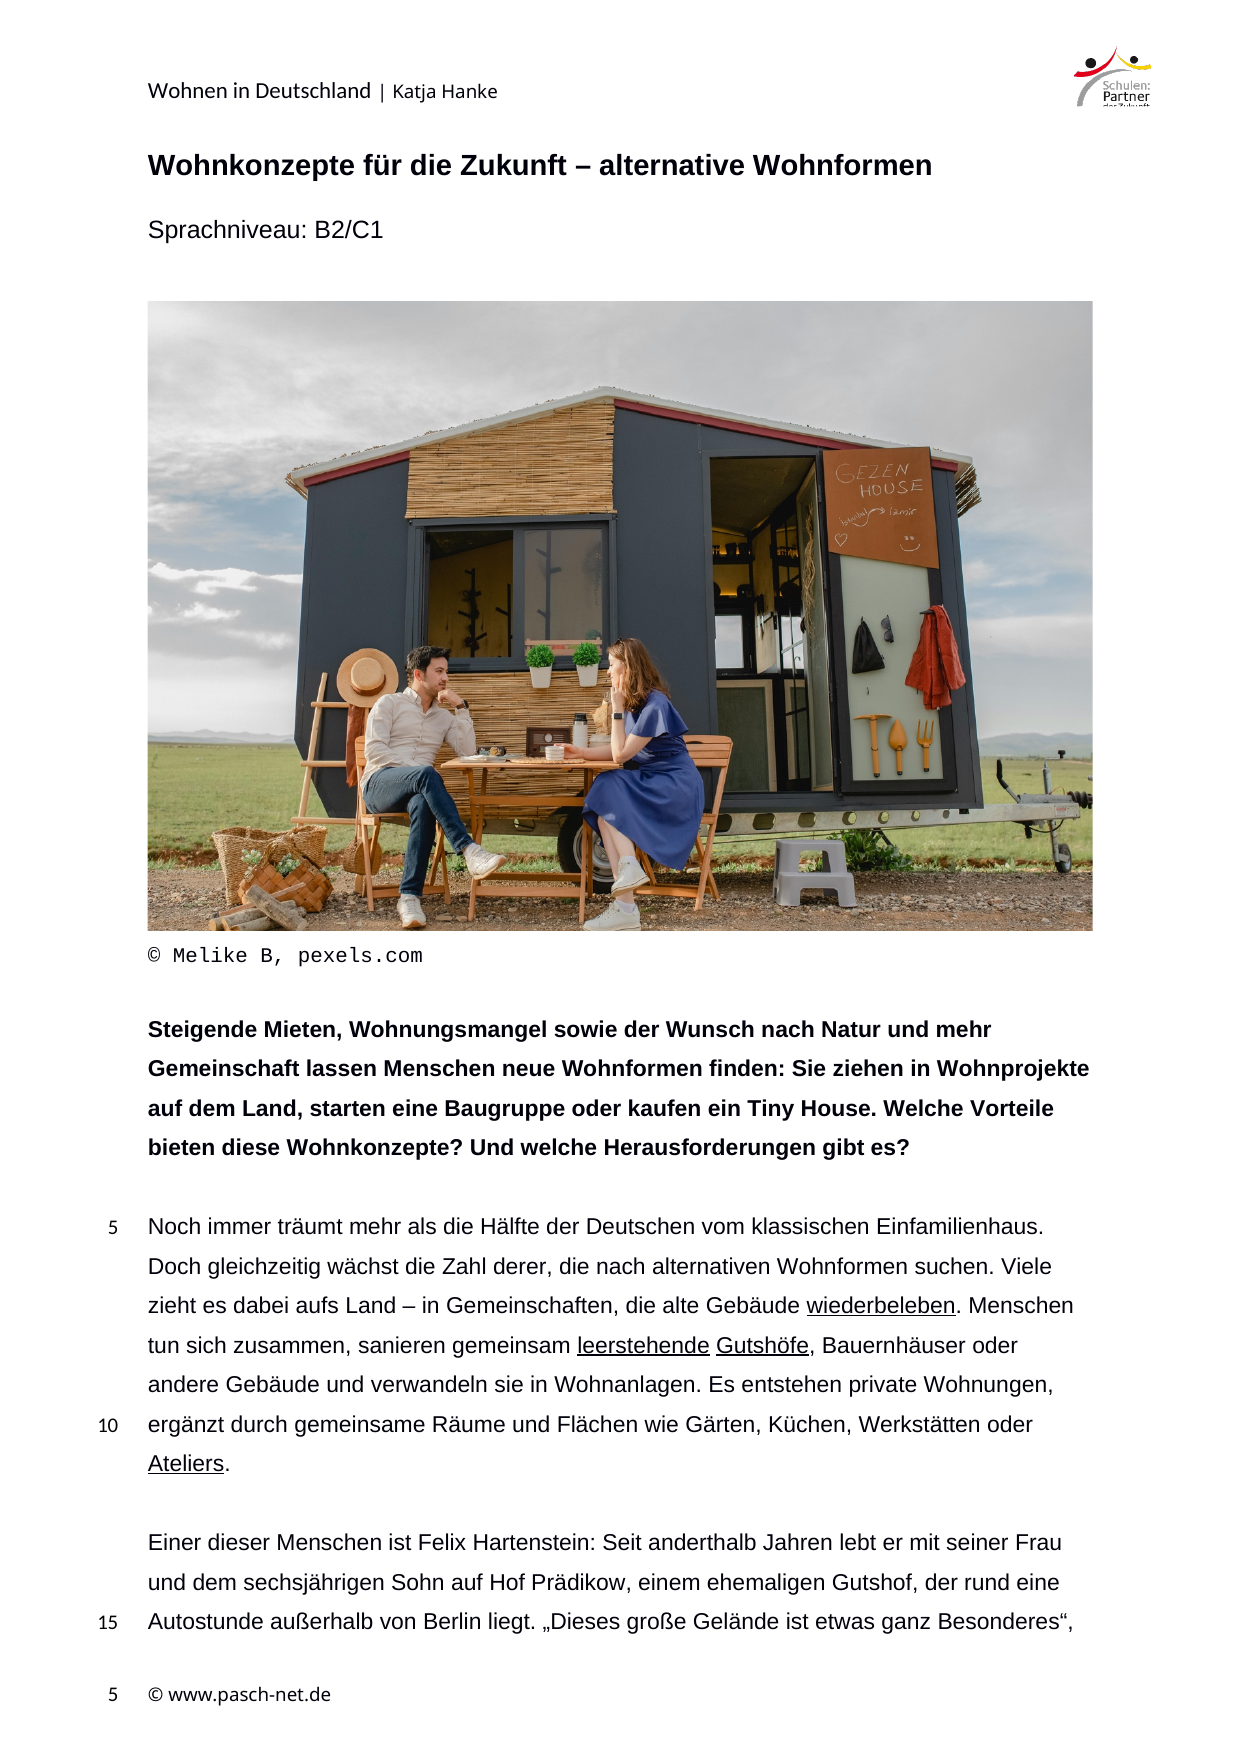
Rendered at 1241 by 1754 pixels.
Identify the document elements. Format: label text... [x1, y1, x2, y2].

picture [147, 301, 1093, 931]
text Steigende Mieten, Wohnungsmangel sowie der Wunsch nach Natur und mehr Gemeinschaft lassen Menschen neue Wohnformen finden: Sie ziehen in Wohnprojekte auf dem Land, starten eine Baugruppe oder kaufen ein Tiny House. Welche Vorteile bieten diese Wohnkonzepte? Und welche Herausforderungen gibt es? [148, 1016, 1092, 1161]
text Noch immer träumt mehr als die Hälfte der Deutschen vom klassischen Einfamilienhaus. Doch gleichzeitig wächst die Zahl derer, die nach alternativen Wohnformen suchen. Viele zieht es dabei aufs Land – in Gemeinschaften, die alte Gebäude wiederbeleben. Menschen tun sich zusammen, sanieren gemeinsam leerstehende Gutshöfe, Bauernhäuser oder andere Gebäude und verwandeln sie in Wohnanlagen. Es entstehen private Wohnungen, ergänzt durch gemeinsame Räume und Flächen wie Gärten, Küchen, Werkstätten oder Ateliers. [148, 1213, 1092, 1476]
text © Melike B, pexels.com [148, 945, 1092, 969]
text Sprachniveau: B2/C1 [148, 215, 1092, 243]
text Wohnkonzepte für die Zukunft – alternative Wohnformen [148, 148, 1092, 181]
picture [1072, 46, 1151, 106]
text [148, 1529, 1092, 1634]
